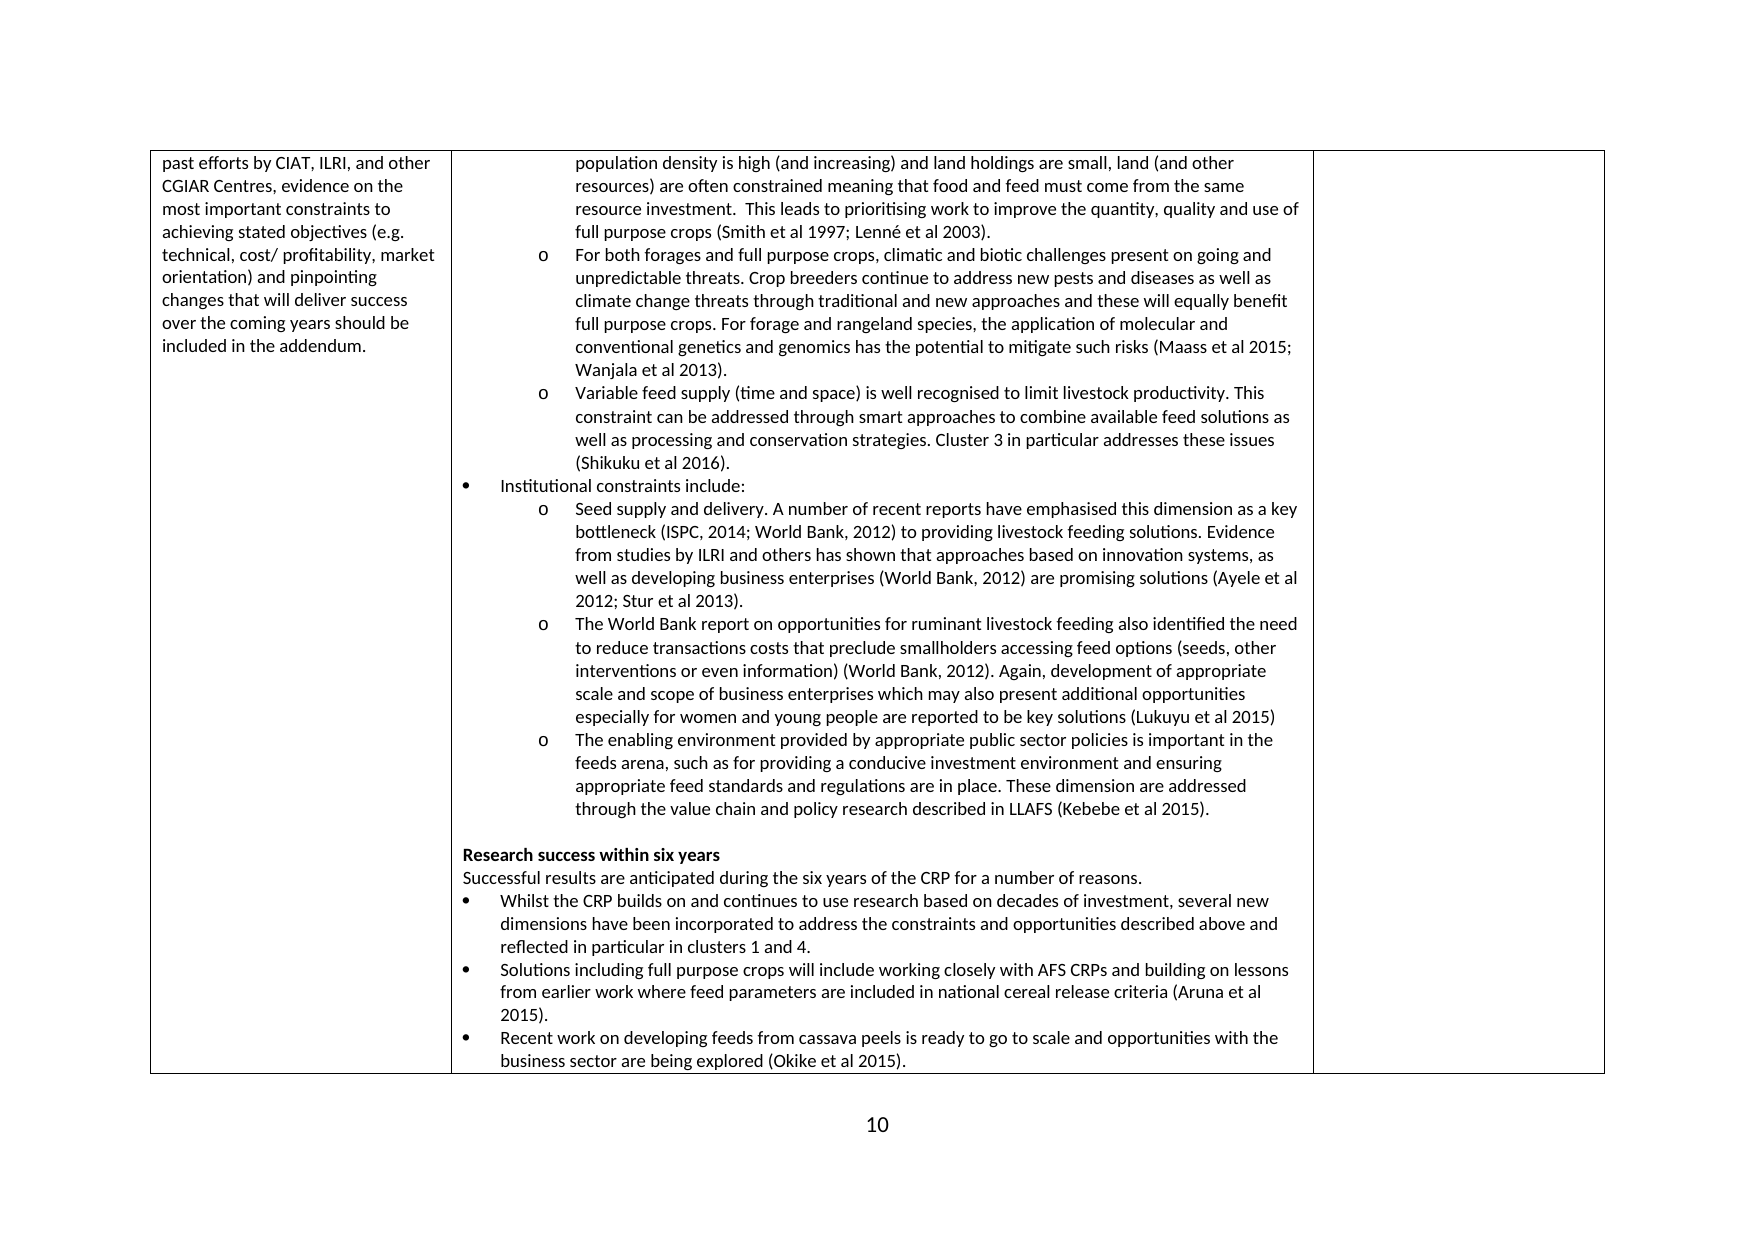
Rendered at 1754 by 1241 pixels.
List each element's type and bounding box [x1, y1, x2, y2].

table_cell [151, 151, 451, 1072]
table_cell [452, 151, 1313, 1072]
table_cell [1314, 151, 1604, 1072]
